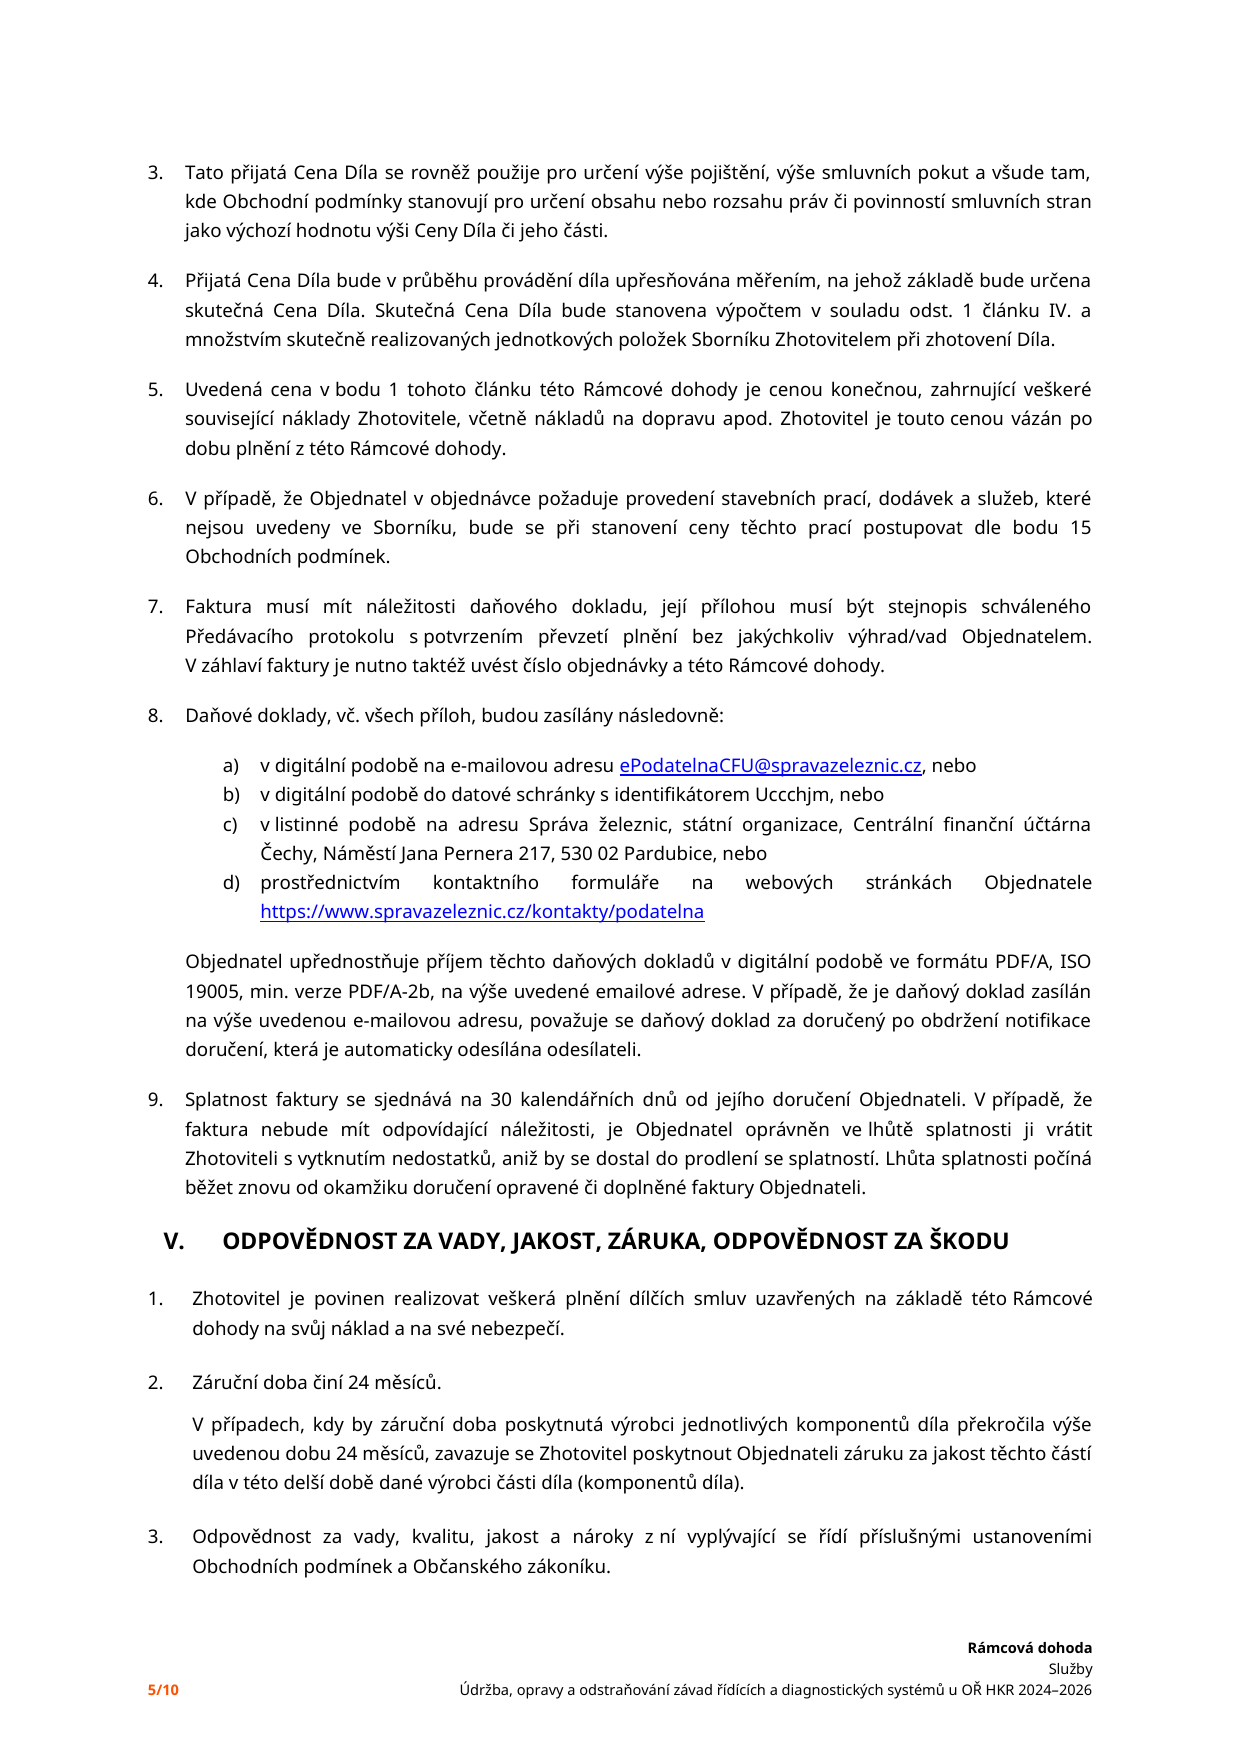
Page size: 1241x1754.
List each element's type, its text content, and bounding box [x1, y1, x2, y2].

list Objednatel upřednostňuje příjem těchto daňových dokladů v digitální podobě ve formátu PDF/A, ISO 19005, min. verze PDF/A-2b, na výše uvedené emailové adrese. V případě, že je daňový doklad zasílán na výše uvedenou e-mailovou adresu, považuje se daňový doklad za doručený po obdržení notifikace doručení, která je automaticky odesílána odesílateli. [185, 949, 1093, 1062]
list v digitální podobě na e-mailovou adresu ePodatelnaCFU@spravazeleznic.cz, nebo [223, 752, 1093, 778]
list ODPOVĚDNOST ZA VADY, JAKOST, ZÁRUKA, ODPOVĚDNOST ZA ŠKODU [185, 1225, 1093, 1256]
list Faktura musí mít náležitosti daňového dokladu, její přílohou musí být stejnopis schváleného Předávacího protokolu s potvrzením převzetí plnění bez jakýchkoliv výhrad/vad Objednatelem. V záhlaví faktury je nutno taktéž uvést číslo objednávky a této Rámcové dohody. [148, 594, 1093, 678]
list Uvedená cena v bodu 1 tohoto článku této Rámcové dohody je cenou konečnou, zahrnující veškeré související náklady Zhotovitele, včetně nákladů na dopravu apod. Zhotovitel je touto cenou vázán po dobu plnění z této Rámcové dohody. [148, 376, 1093, 460]
list Zhotovitel je povinen realizovat veškerá plnění dílčích smluv uzavřených na základě této Rámcové dohody na svůj náklad a na své nebezpečí. [148, 1286, 1093, 1340]
list Přijatá Cena Díla bude v průběhu provádění díla upřesňována měřením, na jehož základě bude určena skutečná Cena Díla. Skutečná Cena Díla bude stanovena výpočtem v souladu odst. 1 článku IV. a množstvím skutečně realizovaných jednotkových položek Sborníku Zhotovitelem při zhotovení Díla. [148, 268, 1093, 352]
list Splatnost faktury se sjednává na 30 kalendářních dnů od jejího doručení Objednateli. V případě, že faktura nebude mít odpovídající náležitosti, je Objednatel oprávněn ve lhůtě splatnosti ji vrátit Zhotoviteli s vytknutím nedostatků, aniž by se dostal do prodlení se splatností. Lhůta splatnosti počíná běžet znovu od okamžiku doručení opravené či doplněné faktury Objednateli. [148, 1087, 1093, 1200]
list Daňové doklady, vč. všech příloh, budou zasílány následovně: [148, 702, 1093, 728]
list V případě, že Objednatel v objednávce požaduje provedení stavebních prací, dodávek a služeb, které nejsou uvedeny ve Sborníku, bude se při stanovení ceny těchto prací postupovat dle bodu 15 Obchodních podmínek. [148, 485, 1093, 569]
list Tato přijatá Cena Díla se rovněž použije pro určení výše pojištění, výše smluvních pokut a všude tam, kde Obchodní podmínky stanovují pro určení obsahu nebo rozsahu práv či povinností smluvních stran jako výchozí hodnotu výši Ceny Díla či jeho části. [148, 159, 1093, 243]
list Záruční doba činí 24 měsíců. [148, 1369, 1093, 1395]
text V případech, kdy by záruční doba poskytnutá výrobci jednotlivých komponentů díla překročila výše uvedenou dobu 24 měsíců, zavazuje se Zhotovitel poskytnout Objednateli záruku za jakost těchto částí díla v této delší době dané výrobci části díla (komponentů díla). [192, 1411, 1093, 1495]
list Odpovědnost za vady, kvalitu, jakost a nároky z ní vyplývající se řídí příslušnými ustanoveními Obchodních podmínek a Občanského zákoníku. [148, 1524, 1093, 1578]
list v listinné podobě na adresu Správa železnic, státní organizace, Centrální finanční účtárna Čechy, Náměstí Jana Pernera 217, 530 02 Pardubice, nebo [223, 811, 1093, 866]
list prostřednictvím kontaktního formuláře na webových stránkách Objednatele https://www.spravazeleznic.cz/kontakty/podatelna [223, 869, 1093, 924]
list v digitální podobě do datové schránky s identifikátorem Uccchjm, nebo [223, 782, 1093, 807]
